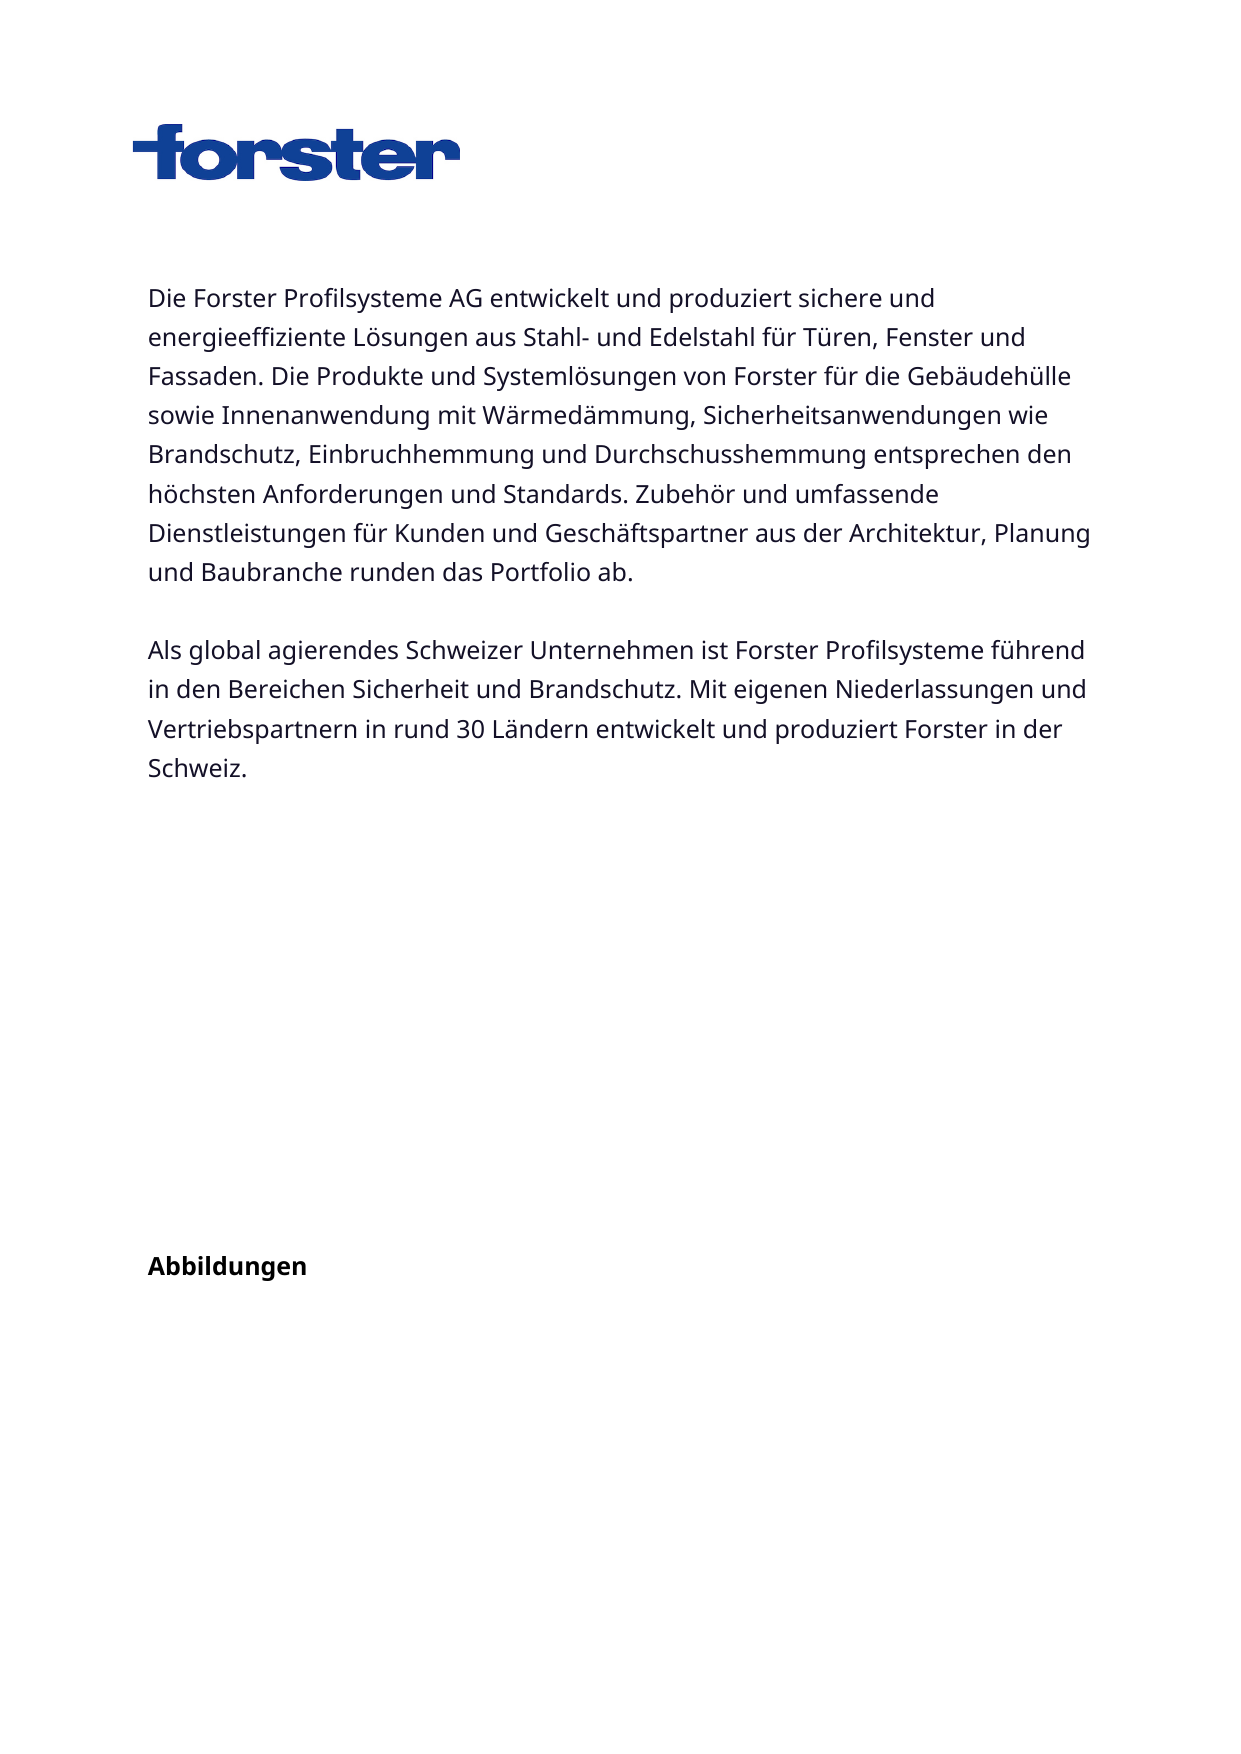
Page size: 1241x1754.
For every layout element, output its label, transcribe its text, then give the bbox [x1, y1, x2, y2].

text Die Forster Profilsysteme AG entwickelt und produziert sichere und energieeffiziente Lösungen aus Stahl- und Edelstahl für Türen, Fenster und Fassaden. Die Produkte und Systemlösungen von Forster für die Gebäudehülle sowie Innenanwendung mit Wärmedämmung, Sicherheitsanwendungen wie Brandschutz, Einbruchhemmung und Durchschusshemmung entsprechen den höchsten Anforderungen und Standards. Zubehör und umfassende Dienstleistungen für Kunden und Geschäftspartner aus der Architektur, Planung und Baubranche runden das Portfolio ab. [148, 241, 1092, 589]
text Abbildungen [148, 1249, 1092, 1283]
picture [132, 124, 460, 181]
text Als global agierendes Schweizer Unternehmen ist Forster Profilsysteme führend in den Bereichen Sicherheit und Brandschutz. Mit eigenen Niederlassungen und Vertriebspartnern in rund 30 Ländern entwickelt und produziert Forster in der Schweiz. [148, 633, 1092, 784]
